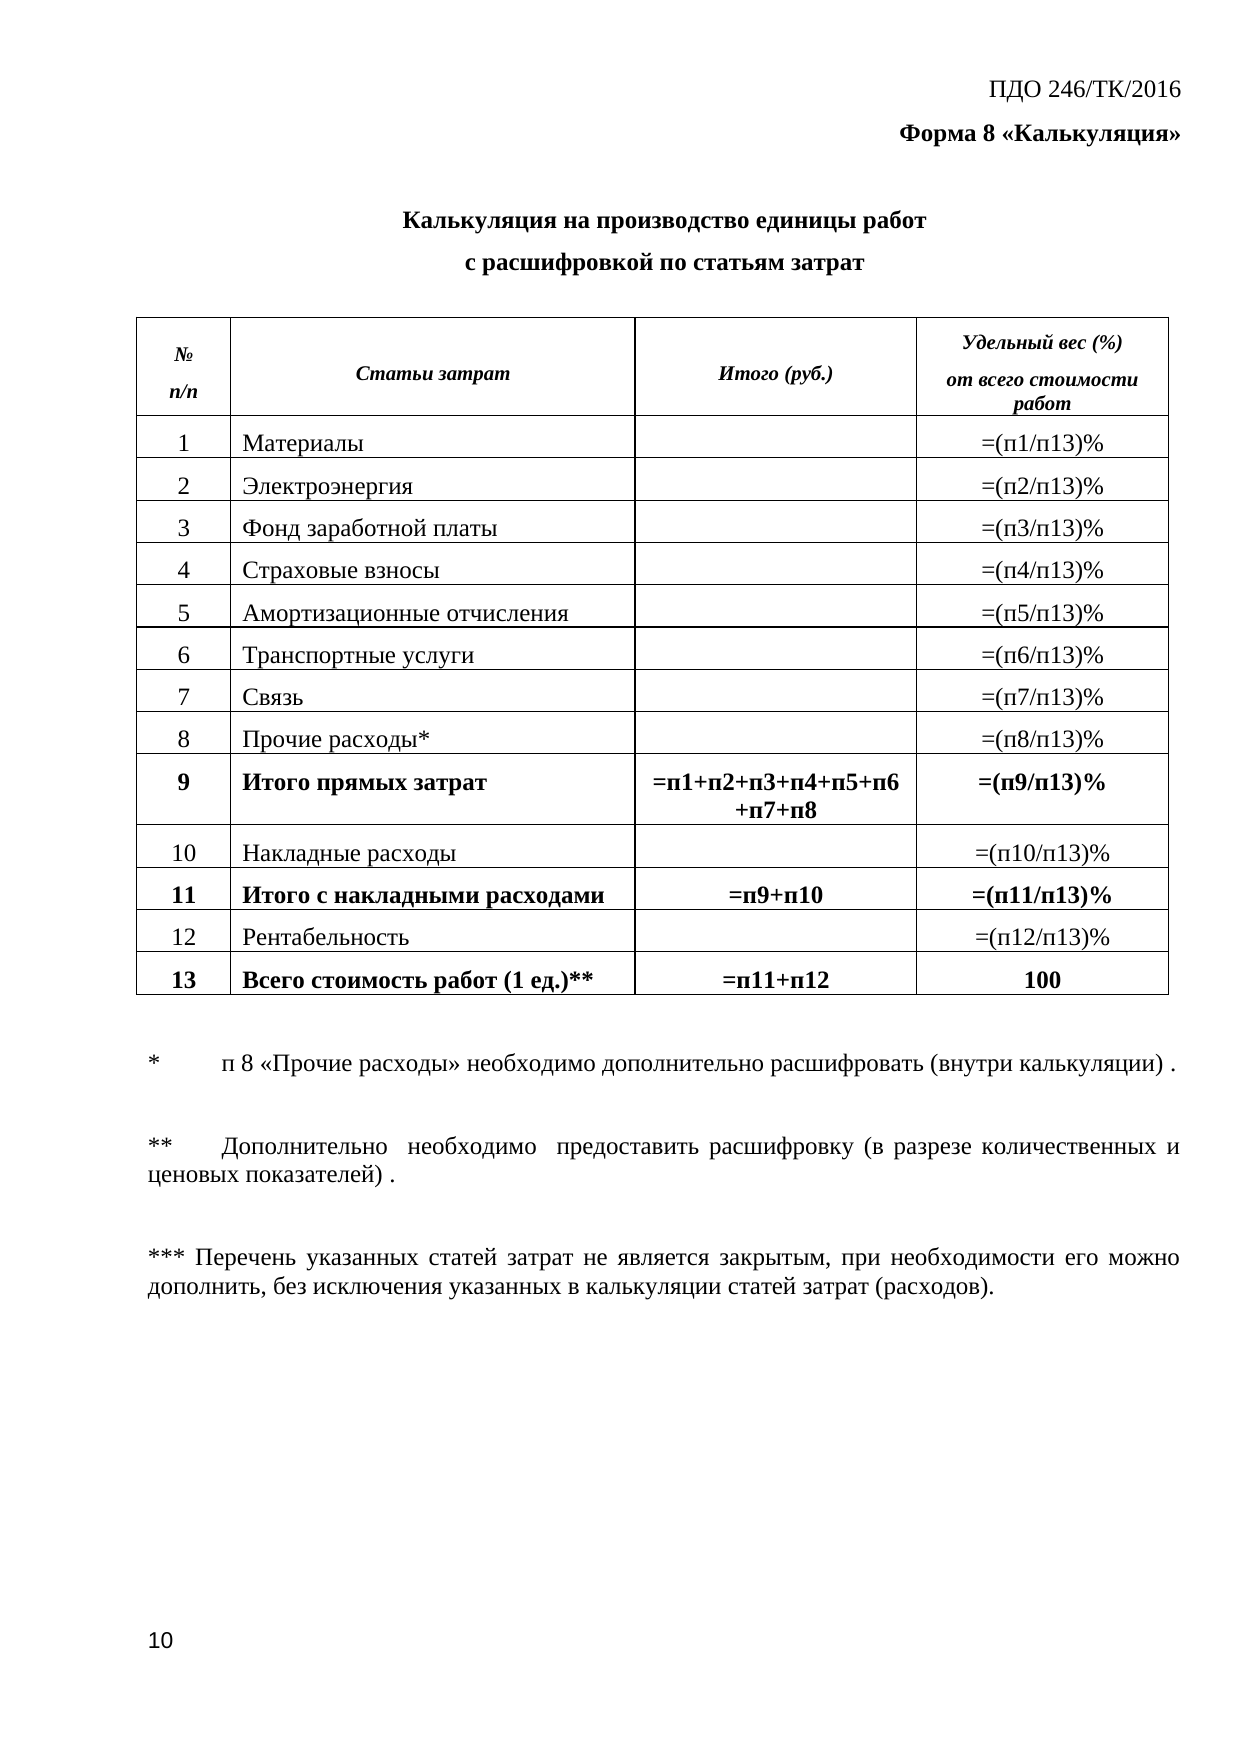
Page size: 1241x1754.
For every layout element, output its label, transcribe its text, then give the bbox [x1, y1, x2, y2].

table_cell [636, 543, 916, 584]
table_cell =(п3/п13)% [917, 501, 1168, 542]
table_cell 12 [137, 910, 230, 951]
table_cell [636, 501, 916, 542]
table_cell 3 [137, 501, 230, 542]
table_cell =п9+п10 [636, 868, 916, 909]
table_header Статьи затрат [231, 318, 634, 415]
table_cell =(п10/п13)% [917, 825, 1168, 867]
table_cell 11 [137, 868, 230, 909]
table_cell Амортизационные отчисления [231, 585, 634, 626]
table_cell Накладные расходы [231, 825, 634, 867]
table_header Итого (руб.) [636, 318, 916, 415]
table_cell =(п1/п13)% [917, 416, 1168, 457]
text Форма 8 «Калькуляция» [148, 118, 1181, 147]
table_cell Рентабельность [231, 910, 634, 951]
table_cell Фонд заработной платы [231, 501, 634, 542]
table_cell Связь [231, 670, 634, 711]
table_cell Страховые взносы [231, 543, 634, 584]
table_cell Итого прямых затрат [231, 754, 634, 824]
table_cell 8 [137, 712, 230, 753]
table_cell 9 [137, 754, 230, 824]
table_cell [636, 712, 916, 753]
table_cell 1 [137, 416, 230, 457]
text с расшифровкой по статьям затрат [148, 247, 1181, 275]
table_cell =п11+п12 [636, 952, 916, 993]
table_cell =(п12/п13)% [917, 910, 1168, 951]
table_cell =(п6/п13)% [917, 628, 1168, 669]
table_cell =(п4/п13)% [917, 543, 1168, 584]
table_cell 13 [137, 952, 230, 993]
table_cell [636, 458, 916, 499]
table_cell =(п11/п13)% [917, 868, 1168, 909]
table_cell [636, 416, 916, 457]
table_cell Электроэнергия [231, 458, 634, 499]
table_cell 10 [137, 825, 230, 867]
table_cell =(п9/п13)% [917, 754, 1168, 824]
table_cell =(п7/п13)% [917, 670, 1168, 711]
table_cell 2 [137, 458, 230, 499]
table_cell 4 [137, 543, 230, 584]
table_cell =(п8/п13)% [917, 712, 1168, 753]
table_cell [636, 585, 916, 626]
table_cell Транспортные услуги [231, 628, 634, 669]
table_cell Всего стоимость работ (1 ед.)** [231, 952, 634, 993]
table_cell Прочие расходы* [231, 712, 634, 753]
table_cell [636, 628, 916, 669]
text ** Дополнительно необходимо предоставить расшифровку (в разрезе количественных и ценовых показателей) . [148, 1131, 1181, 1188]
table_cell Материалы [231, 416, 634, 457]
table_cell 7 [137, 670, 230, 711]
table_cell [636, 825, 916, 867]
table_cell [636, 670, 916, 711]
table_cell =п1+п2+п3+п4+п5+п6+п7+п8 [636, 754, 916, 824]
table_cell 100 [917, 952, 1168, 993]
table_cell =(п2/п13)% [917, 458, 1168, 499]
table_cell =(п5/п13)% [917, 585, 1168, 626]
table_header Удельный вес (%) от всего стоимости работ [917, 318, 1168, 415]
table_cell 5 [137, 585, 230, 626]
table_header № п/п [137, 318, 230, 415]
text Калькуляция на производство единицы работ [148, 205, 1181, 234]
table_cell [636, 910, 916, 951]
table_cell 6 [137, 628, 230, 669]
text *** Перечень указанных статей затрат не является закрытым, при необходимости его можно дополнить, без исключения указанных в калькуляции статей затрат (расходов). [148, 1242, 1181, 1299]
table_cell Итого с накладными расходами [231, 868, 634, 909]
text * п 8 «Прочие расходы» необходимо дополнительно расшифровать (внутри калькуляции) . [148, 1048, 1181, 1077]
